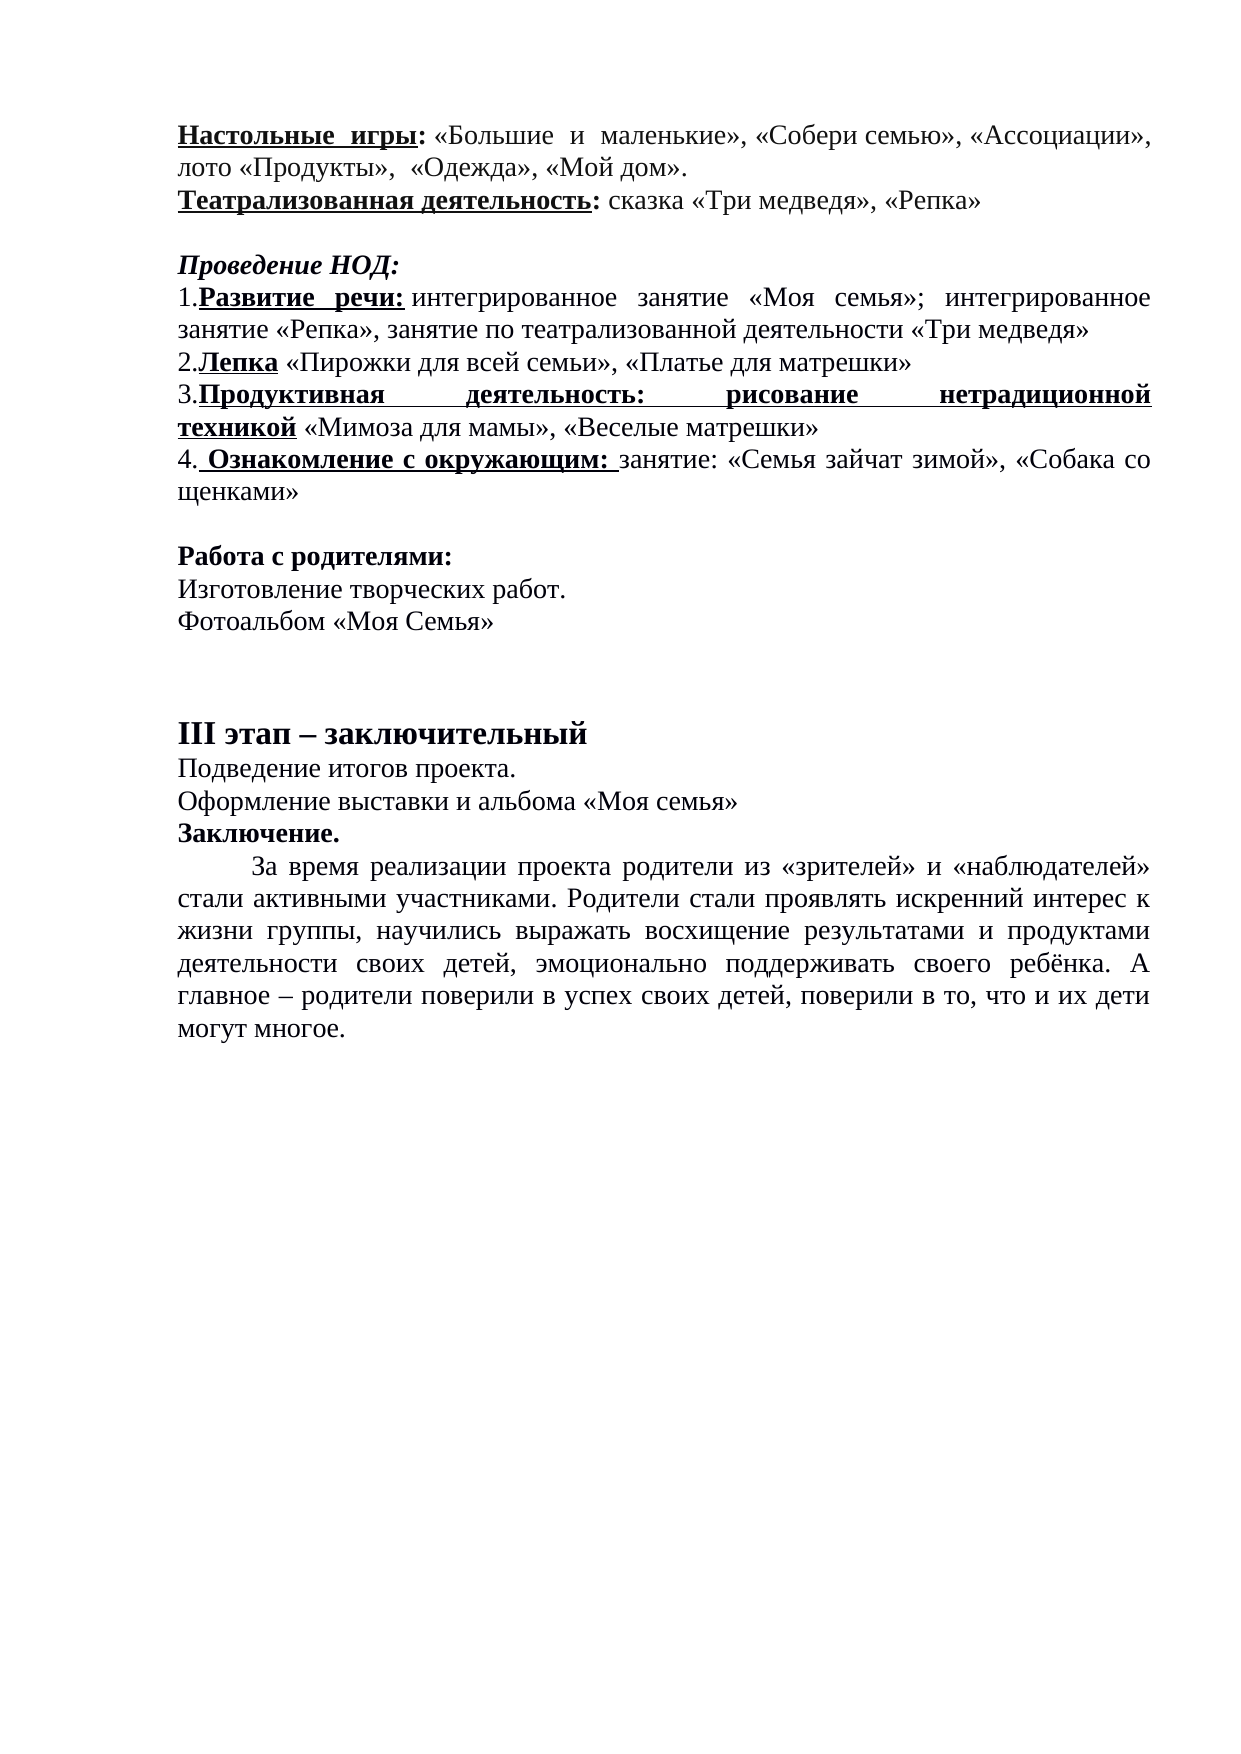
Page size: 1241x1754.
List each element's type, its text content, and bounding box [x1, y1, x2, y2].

text 1.Развитие речи: интегрированное занятие «Моя семья»; интегрированное занятие «Репка», занятие по театрализованной деятельности «Три медведя» [177, 280, 1152, 345]
text 3.Продуктивная деятельность: рисование нетрадиционной техникой «Мимоза для мамы», «Веселые матрешки» [177, 377, 1152, 442]
text Подведение итогов проекта. [177, 751, 1152, 784]
text Театрализованная деятельность: сказка «Три медведя», «Репка» [177, 183, 1152, 215]
text Проведение НОД: [177, 248, 1152, 280]
text Настольные игры: «Большие и маленькие», «Собери семью», «Ассоциации», лото «Продукты», «Одежда», «Мой дом». [177, 118, 1152, 183]
text Изготовление творческих работ. [177, 572, 1152, 604]
text III этап – заключительный [177, 713, 1152, 751]
text Оформление выставки и альбома «Моя семья» [177, 784, 1152, 816]
text За время реализации проекта родители из «зрителей» и «наблюдателей» стали активными участниками. Родители стали проявлять искренний интерес к жизни группы, научились выражать восхищение результатами и продуктами деятельности своих детей, эмоционально поддерживать своего ребёнка. А главное – родители поверили в успех своих детей, поверили в то, что и их дети могут многое. [177, 849, 1152, 1043]
text Заключение. [177, 816, 1152, 849]
text Фотоальбом «Моя Семья» [177, 604, 1152, 636]
text 4. Ознакомление с окружающим: занятие: «Семья зайчат зимой», «Собака со щенками» [177, 442, 1152, 507]
text Работа с родителями: [177, 539, 1152, 572]
text 2.Лепка «Пирожки для всей семьи», «Платье для матрешки» [177, 345, 1152, 377]
